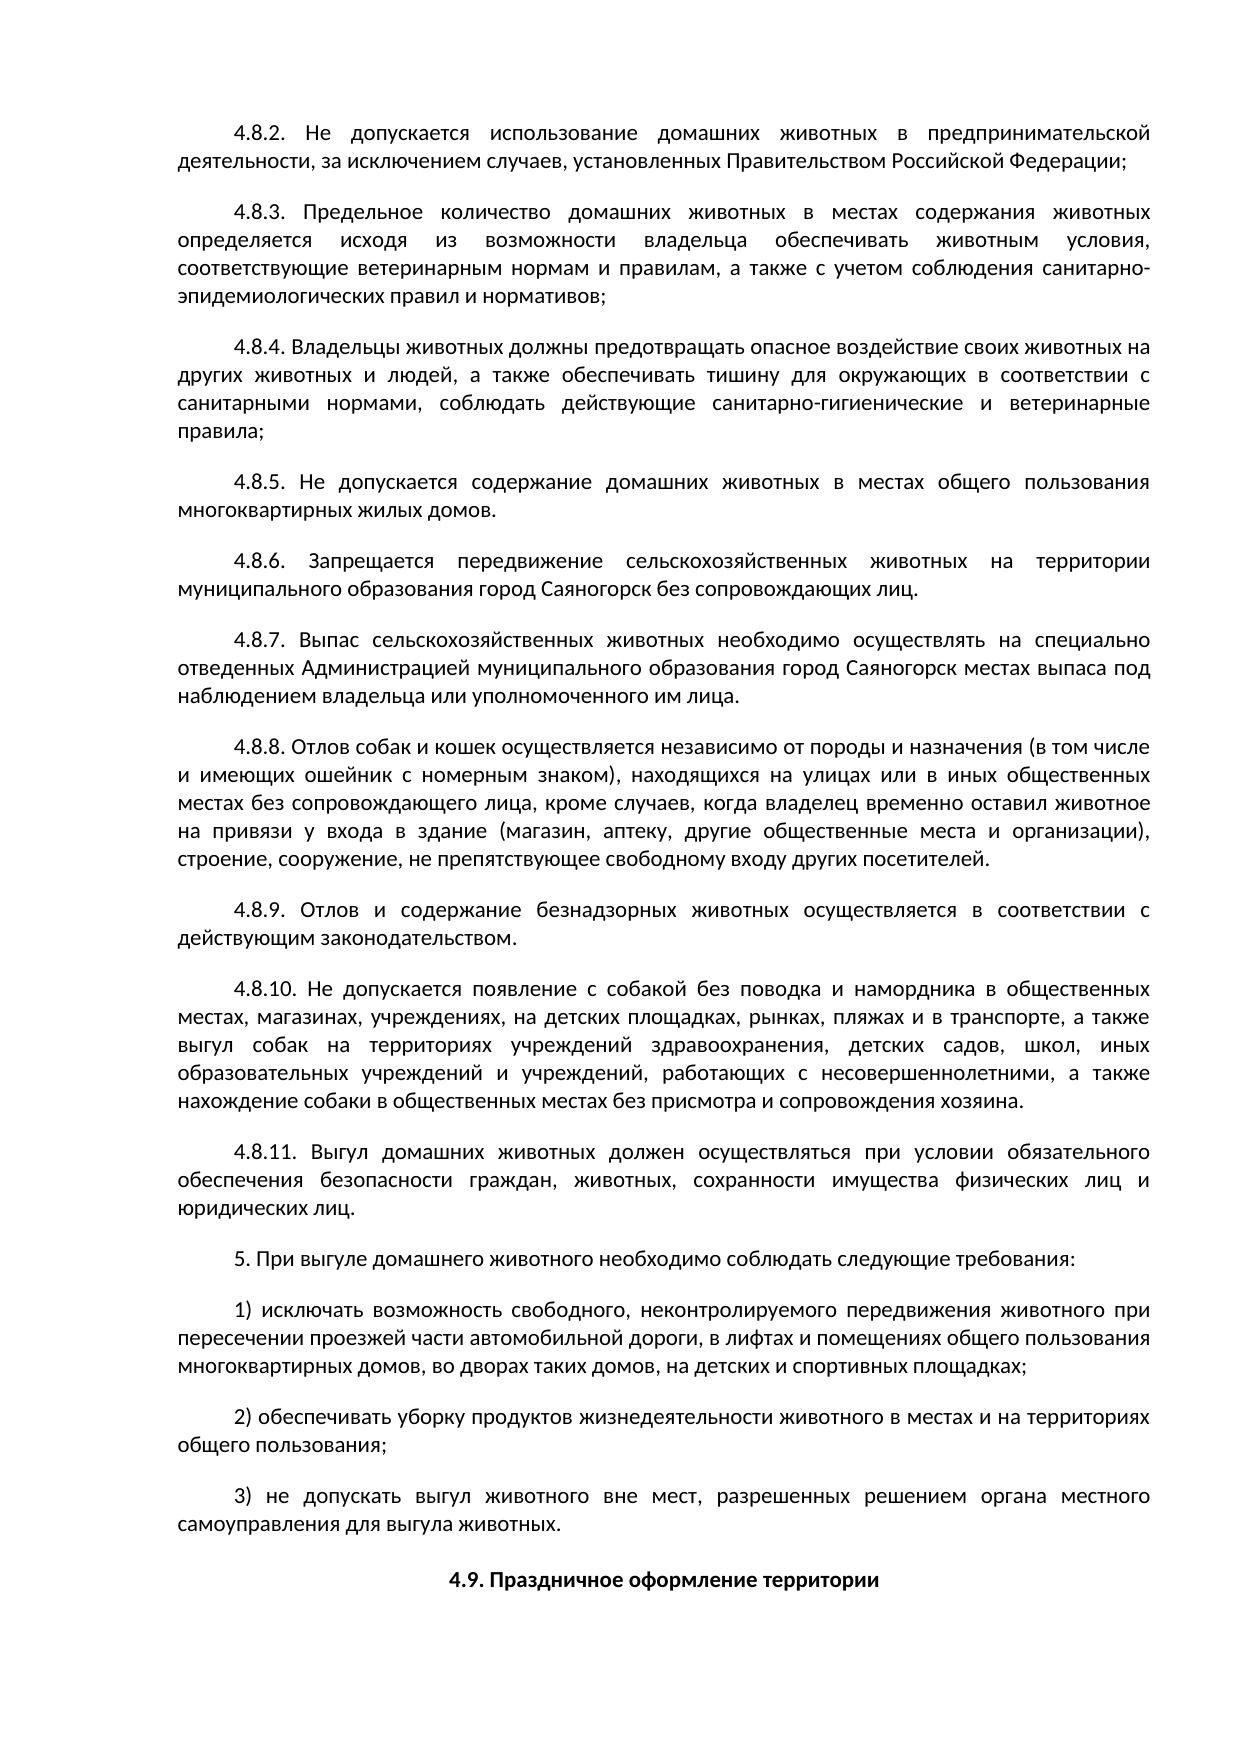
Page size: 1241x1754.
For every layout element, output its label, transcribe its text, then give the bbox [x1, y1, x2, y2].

text 2) обеспечивать уборку продуктов жизнедеятельности животного в местах и на территориях общего пользования; [177, 1402, 1152, 1458]
text 3) не допускать выгул животного вне мест, разрешенных решением органа местного самоуправления для выгула животных. [177, 1481, 1152, 1537]
text 4.8.5. Не допускается содержание домашних животных в местах общего пользования многоквартирных жилых домов. [177, 467, 1152, 523]
text 5. При выгуле домашнего животного необходимо соблюдать следующие требования: [177, 1244, 1152, 1272]
text 4.8.9. Отлов и содержание безнадзорных животных осуществляется в соответствии с действующим законодательством. [177, 895, 1152, 951]
text 4.8.8. Отлов собак и кошек осуществляется независимо от породы и назначения (в том числе и имеющих ошейник с номерным знаком), находящихся на улицах или в иных общественных местах без сопровождающего лица, кроме случаев, когда владелец временно оставил животное на привязи у входа в здание (магазин, аптеку, другие общественные места и организации), строение, сооружение, не препятствующее свободному входу других посетителей. [177, 732, 1152, 872]
text 4.8.6. Запрещается передвижение сельскохозяйственных животных на территории муниципального образования город Саяногорск без сопровождающих лиц. [177, 546, 1152, 602]
text 4.8.4. Владельцы животных должны предотвращать опасное воздействие своих животных на других животных и людей, а также обеспечивать тишину для окружающих в соответствии с санитарными нормами, соблюдать действующие санитарно-гигиенические и ветеринарные правила; [177, 332, 1152, 444]
text 1) исключать возможность свободного, неконтролируемого передвижения животного при пересечении проезжей части автомобильной дороги, в лифтах и помещениях общего пользования многоквартирных домов, во дворах таких домов, на детских и спортивных площадках; [177, 1295, 1152, 1379]
text 4.8.2. Не допускается использование домашних животных в предпринимательской деятельности, за исключением случаев, установленных Правительством Российской Федерации; [177, 118, 1152, 174]
text 4.8.10. Не допускается появление с собакой без поводка и намордника в общественных местах, магазинах, учреждениях, на детских площадках, рынках, пляжах и в транспорте, а также выгул собак на территориях учреждений здравоохранения, детских садов, школ, иных образовательных учреждений и учреждений, работающих с несовершеннолетними, а также нахождение собаки в общественных местах без присмотра и сопровождения хозяина. [177, 974, 1152, 1114]
text 4.8.3. Предельное количество домашних животных в местах содержания животных определяется исходя из возможности владельца обеспечивать животным условия, соответствующие ветеринарным нормам и правилам, а также с учетом соблюдения санитарно-эпидемиологических правил и нормативов; [177, 197, 1152, 309]
text 4.8.11. Выгул домашних животных должен осуществляться при условии обязательного обеспечения безопасности граждан, животных, сохранности имущества физических лиц и юридических лиц. [177, 1137, 1152, 1221]
text 4.8.7. Выпас сельскохозяйственных животных необходимо осуществлять на специально отведенных Администрацией муниципального образования город Саяногорск местах выпаса под наблюдением владельца или уполномоченного им лица. [177, 625, 1152, 709]
title 4.9. Праздничное оформление территории [177, 1565, 1152, 1593]
